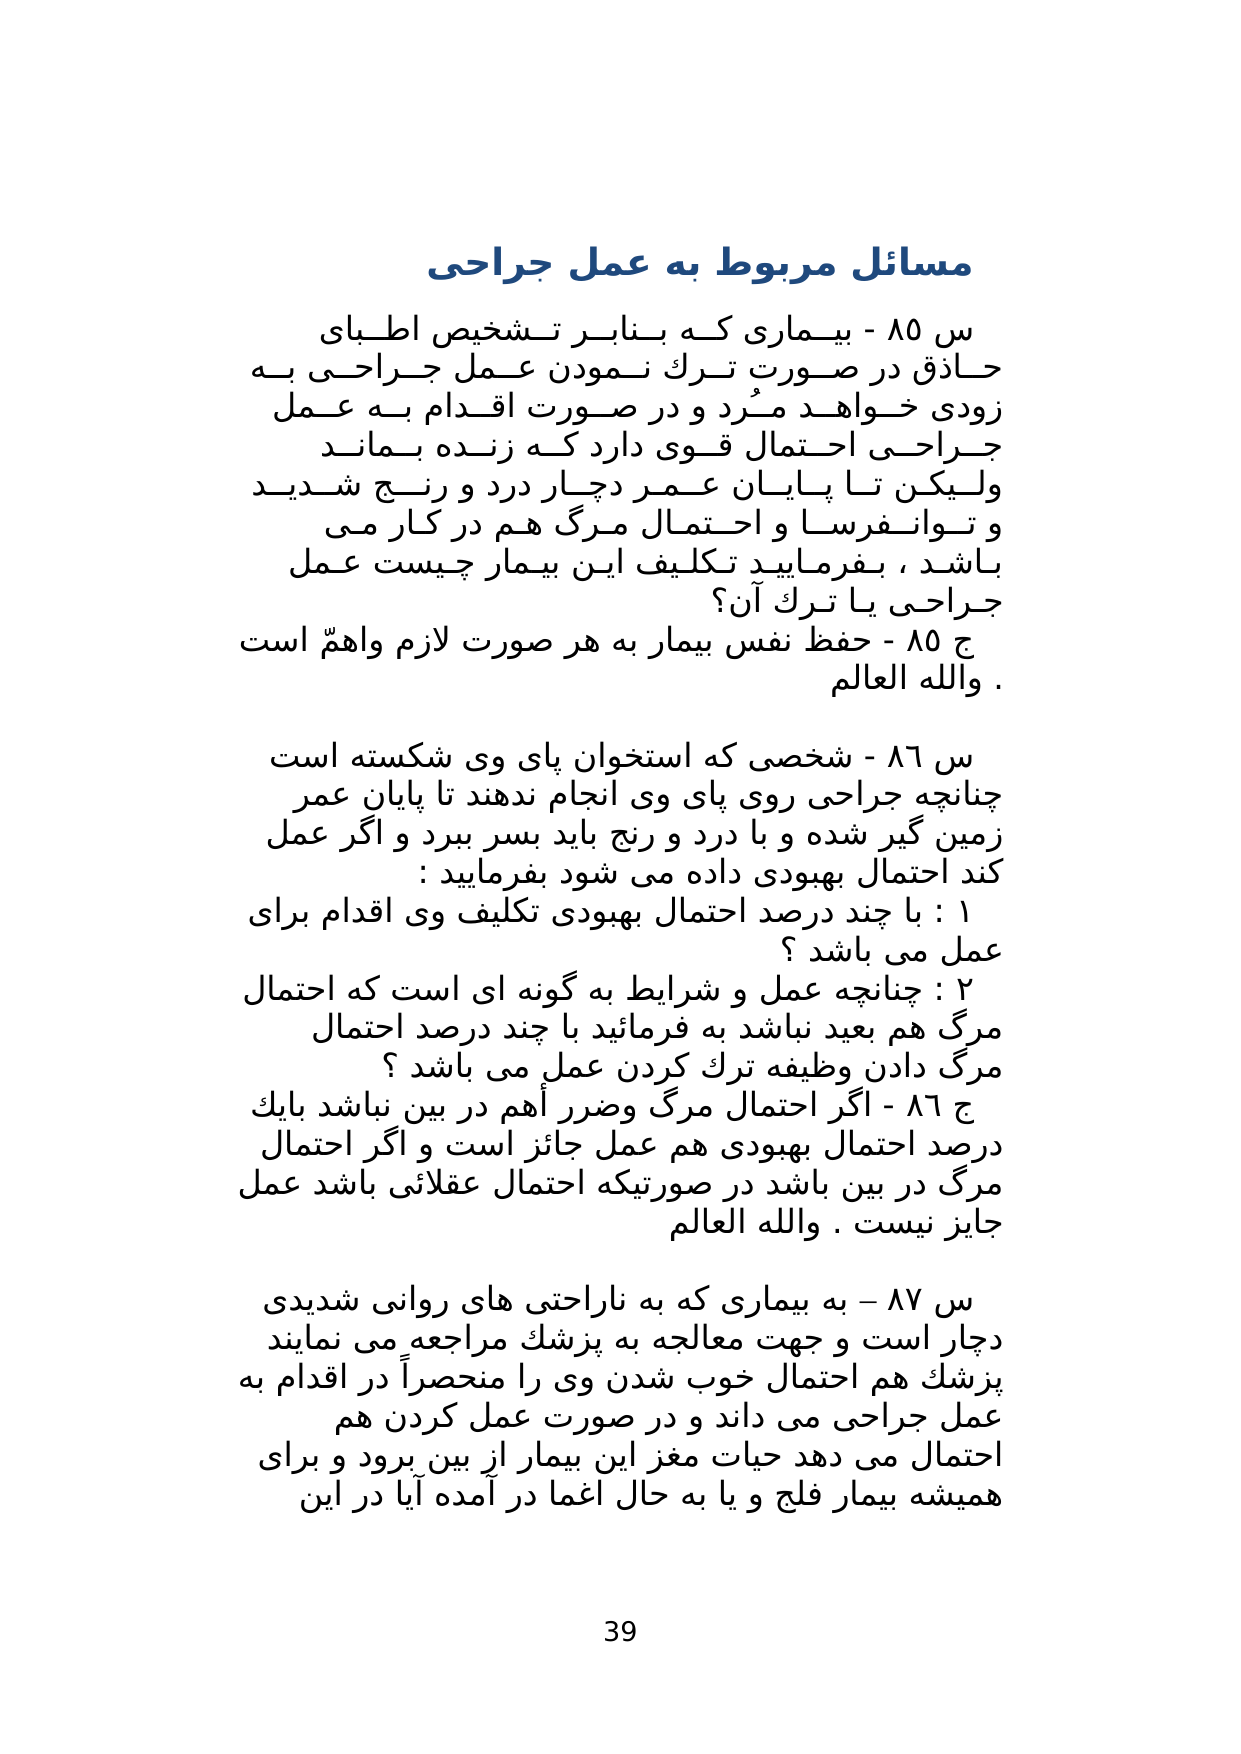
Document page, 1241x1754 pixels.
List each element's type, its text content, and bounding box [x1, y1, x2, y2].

text ١ : با چند درصد احتمال بهبودى تكليف وى اقدام براى عمل مى باشد ؟ [236, 891, 1004, 969]
text س ٨٥ - بيــمارى كــه بــنابــر تــشخيص اطــباى حــاذق در صــورت تــرك نــمودن عــمل جــراحــى بــه زودى خــواهــد مــُرد و در صــورت اقــدام بــه عــمل جــراحــى احــتمال قــوى دارد كــه زنــده بــمانــد ولــيكـن تــا پــايــان عــمـر دچــار درد و رنـــج شــديــد و تــوانــفرســا و احــتمـال مـرگ هـم در كـار مـى بـاشـد ، بـفرمـاييـد تـكلـيف ايـن بيـمار چـيست عـمل جـراحـى يـا تـرك آن؟ [236, 309, 1004, 620]
text ج ٨٦ - اگر احتمال مرگ وضرر أهم در بين نباشد بايك درصد احتمال بهبودى هم عمل جائز است و اگر احتمال مرگ در بين باشد در صورتيكه احتمال عقلائى باشد عمل جايز نيست . والله العالم [236, 1086, 1004, 1241]
text ٢ : چنانچه عمل و شرايط به گونه اى است كه احتمال مرگ هم بعيد نباشد به فرمائيد با چند درصد احتمال مرگ دادن وظيفه ترك كردن عمل مى باشد ؟ [236, 969, 1004, 1086]
text س ٨٦ - شخصى كه استخوان پاى وى شكسته است چنانچه جراحى روى پاى وى انجام ندهند تا پايان عمر زمين گير شده و با درد و رنج بايد بسر ببرد و اگر عمل كند احتمال بهبودى داده مى شود بفرماييد : [236, 736, 1004, 891]
text ج ٨٥ - حفظ نفس بيمار به هر صورت لازم واهمّ است . والله العالم [236, 620, 1004, 698]
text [236, 1279, 1004, 1513]
subtitle مسائل مربوط به عمل جراحى [236, 241, 1004, 284]
